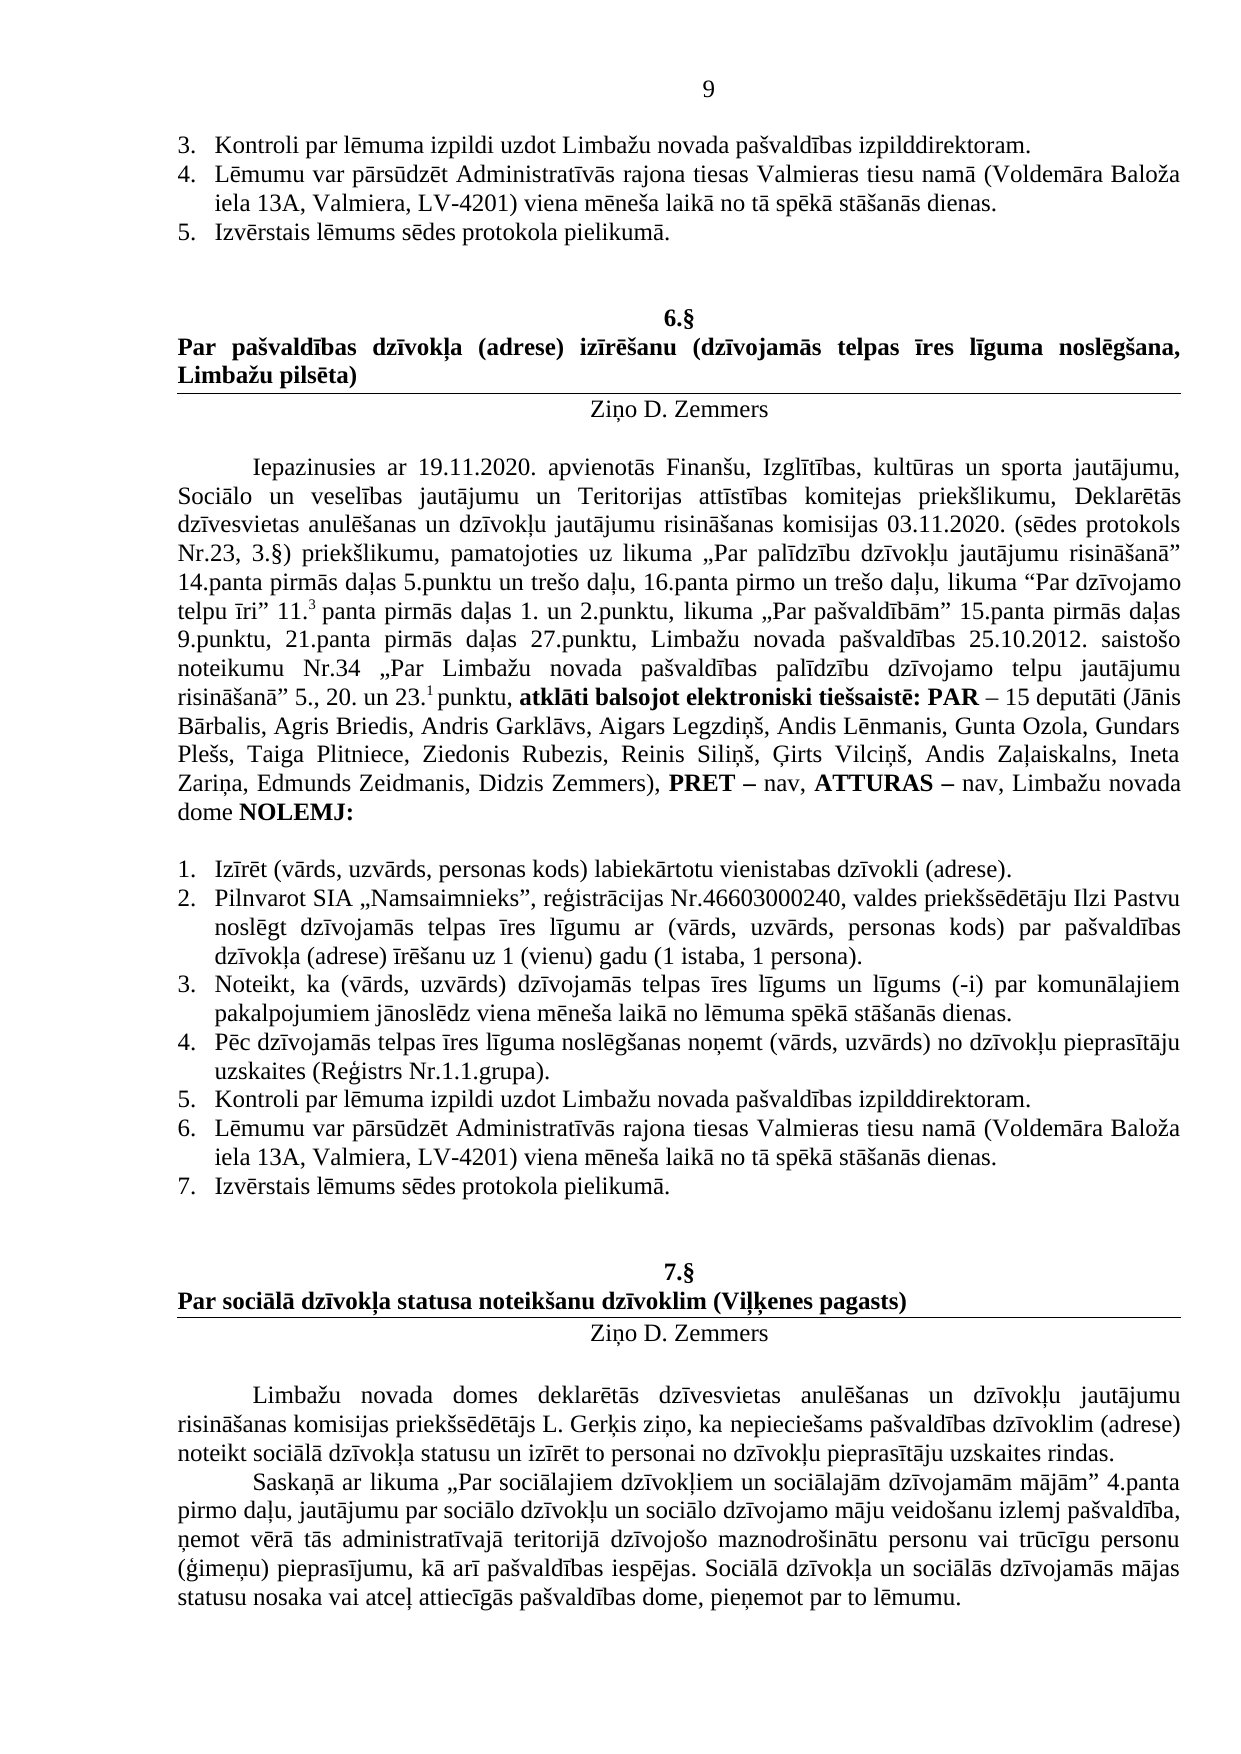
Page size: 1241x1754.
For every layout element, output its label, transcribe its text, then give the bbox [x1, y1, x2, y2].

text Limbažu novada domes deklarētās dzīvesvietas anulēšanas un dzīvokļu jautājumu risināšanas komisijas priekšsēdētājs L. Gerķis ziņo, ka nepieciešams pašvaldības dzīvoklim (adrese) noteikt sociālā dzīvokļa statusu un izīrēt to personai no dzīvokļu pieprasītāju uzskaites rindas. [177, 1381, 1181, 1467]
text 7.§ [177, 1257, 1181, 1286]
list Pilnvarot SIA „Namsaimnieks”, reģistrācijas Nr.46603000240, valdes priekšsēdētāju Ilzi Pastvu noslēgt dzīvojamās telpas īres līgumu ar (vārds, uzvārds, personas kods) par pašvaldības dzīvokļa (adrese) īrēšanu uz 1 (vienu) gadu (1 istaba, 1 persona). [177, 883, 1181, 969]
list Pēc dzīvojamās telpas īres līguma noslēgšanas noņemt (vārds, uzvārds) no dzīvokļu pieprasītāju uzskaites (Reģistrs Nr.1.1.grupa). [177, 1027, 1181, 1084]
text Par pašvaldības dzīvokļa (adrese) izīrēšanu (dzīvojamās telpas īres līguma noslēgšana, Limbažu pilsēta) [177, 332, 1181, 393]
text Par sociālā dzīvokļa statusa noteikšanu dzīvoklim (Viļķenes pagasts) [177, 1286, 1181, 1317]
list Lēmumu var pārsūdzēt Administratīvās rajona tiesas Valmieras tiesu namā (Voldemāra Baloža iela 13A, Valmiera, LV-4201) viena mēneša laikā no tā spēkā stāšanās dienas. [177, 159, 1181, 217]
text Ziņo D. Zemmers [177, 1318, 1181, 1346]
list Kontroli par lēmuma izpildi uzdot Limbažu novada pašvaldības izpilddirektoram. [177, 131, 1181, 159]
list Lēmumu var pārsūdzēt Administratīvās rajona tiesas Valmieras tiesu namā (Voldemāra Baloža iela 13A, Valmiera, LV-4201) viena mēneša laikā no tā spēkā stāšanās dienas. [177, 1113, 1181, 1171]
text Saskaņā ar likuma „Par sociālajiem dzīvokļiem un sociālajām dzīvojamām mājām” 4.panta pirmo daļu, jautājumu par sociālo dzīvokļu un sociālo dzīvojamo māju veidošanu izlemj pašvaldība, ņemot vērā tās administratīvajā teritorijā dzīvojošo maznodrošinātu personu vai trūcīgu personu (ģimeņu) pieprasījumu, kā arī pašvaldības iespējas. Sociālā dzīvokļa un sociālās dzīvojamās mājas statusu nosaka vai atceļ attiecīgās pašvaldības dome, pieņemot par to lēmumu. [177, 1467, 1181, 1611]
text Iepazinusies ar 19.11.2020. apvienotās Finanšu, Izglītības, kultūras un sporta jautājumu, Sociālo un veselības jautājumu un Teritorijas attīstības komitejas priekšlikumu, Deklarētās dzīvesvietas anulēšanas un dzīvokļu jautājumu risināšanas komisijas 03.11.2020. (sēdes protokols Nr.23, 3.§) priekšlikumu, pamatojoties uz likuma „Par palīdzību dzīvokļu jautājumu risināšanā” 14.panta pirmās daļas 5.punktu un trešo daļu, 16.panta pirmo un trešo daļu, likuma “Par dzīvojamo telpu īri” 11.3 panta pirmās daļas 1. un 2.punktu, likuma „Par pašvaldībām” 15.panta pirmās daļas 9.punktu, 21.panta pirmās daļas 27.punktu, Limbažu novada pašvaldības 25.10.2012. saistošo noteikumu Nr.34 „Par Limbažu novada pašvaldības palīdzību dzīvojamo telpu jautājumu risināšanā” 5., 20. un 23.1 punktu, atklāti balsojot elektroniski tiešsaistē: PAR – 15 deputāti (Jānis Bārbalis, Agris Briedis, Andris Garklāvs, Aigars Legzdiņš, Andis Lēnmanis, Gunta Ozola, Gundars Plešs, Taiga Plitniece, Ziedonis Rubezis, Reinis Siliņš, Ģirts Vilciņš, Andis Zaļaiskalns, Ineta Zariņa, Edmunds Zeidmanis, Didzis Zemmers), PRET – nav, ATTURAS – nav, Limbažu novada dome NOLEMJ: [177, 452, 1181, 826]
list Izvērstais lēmums sēdes protokola pielikumā. [177, 217, 1181, 246]
list Izīrēt (vārds, uzvārds, personas kods) labiekārtotu vienistabas dzīvokli (adrese). [177, 854, 1181, 883]
list Noteikt, ka (vārds, uzvārds) dzīvojamās telpas īres līgums un līgums (-i) par komunālajiem pakalpojumiem jānoslēdz viena mēneša laikā no lēmuma spēkā stāšanās dienas. [177, 969, 1181, 1027]
list Kontroli par lēmuma izpildi uzdot Limbažu novada pašvaldības izpilddirektoram. [177, 1084, 1181, 1113]
text 6.§ [177, 303, 1181, 332]
list Izvērstais lēmums sēdes protokola pielikumā. [177, 1171, 1181, 1199]
text Ziņo D. Zemmers [177, 394, 1181, 423]
